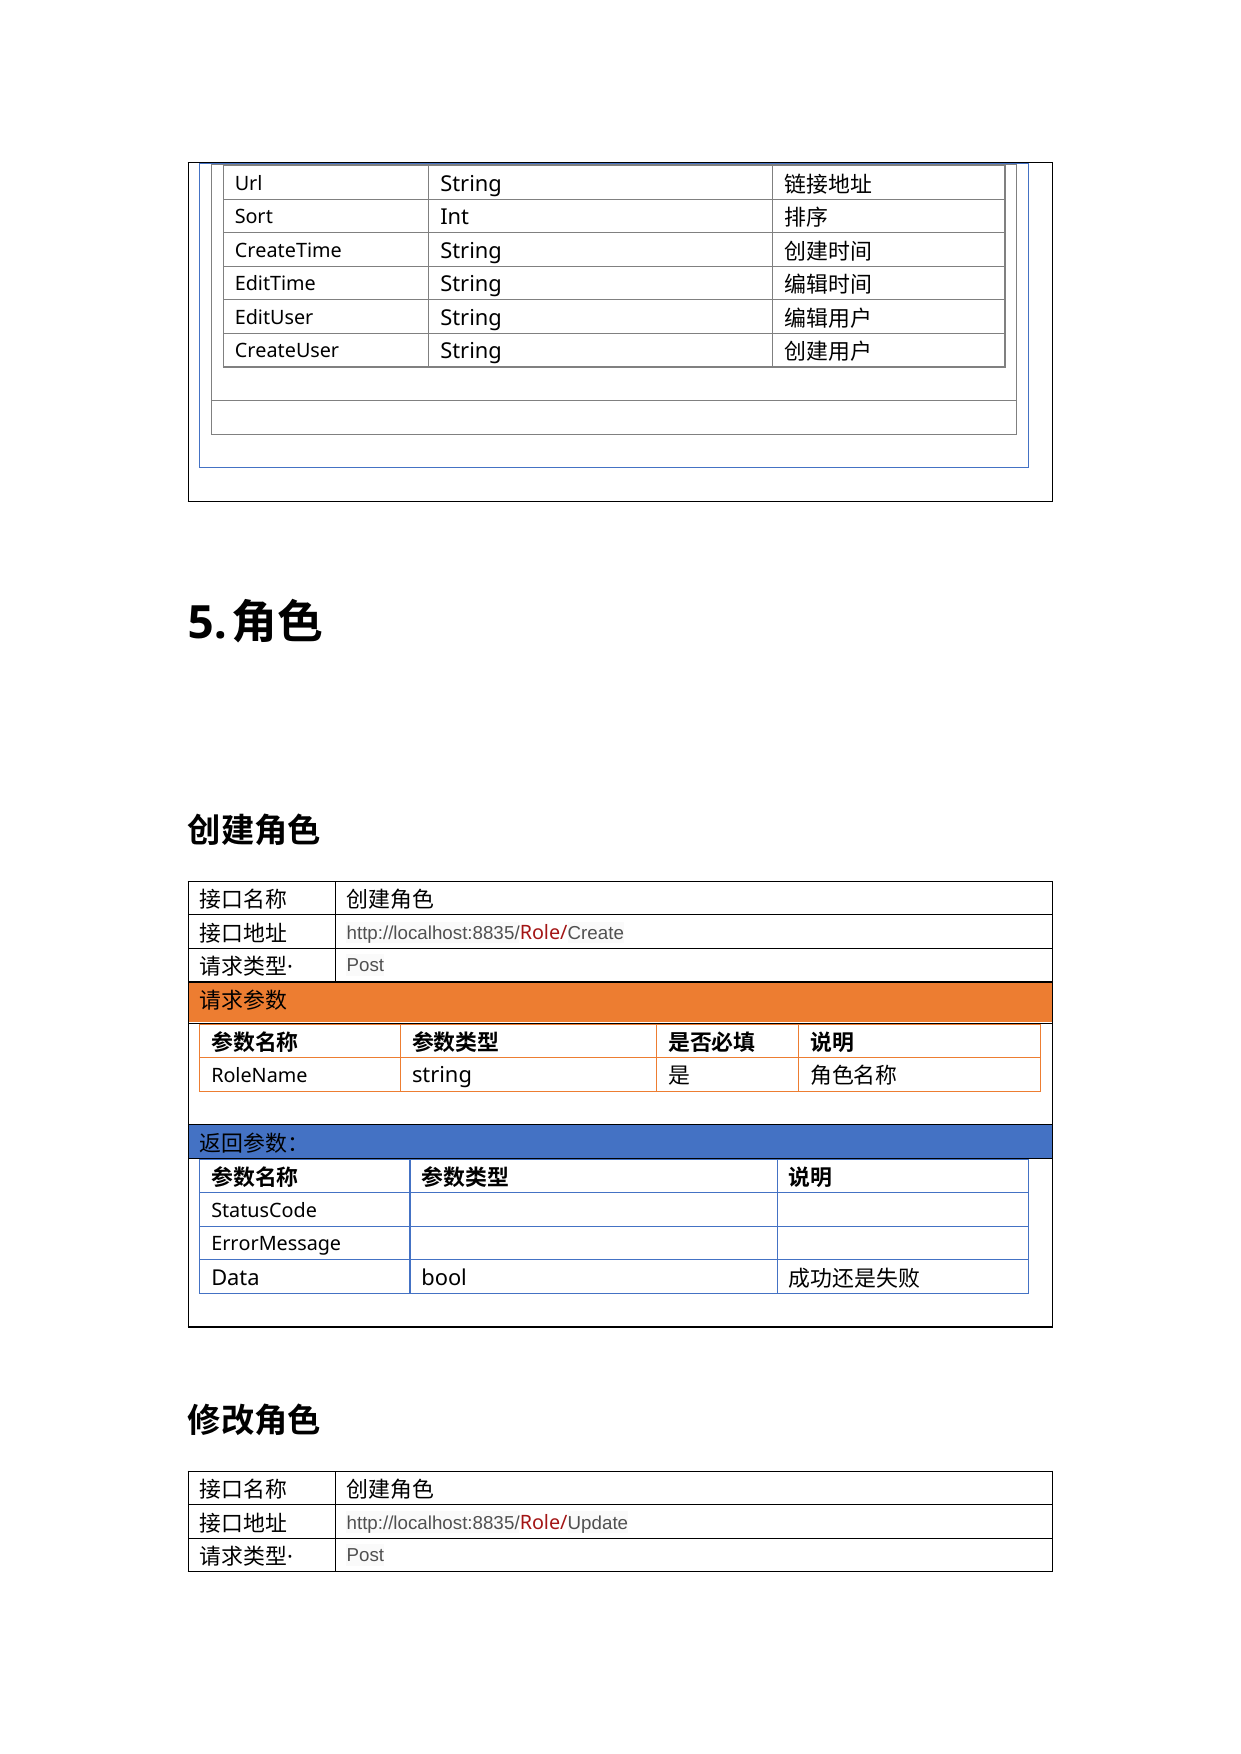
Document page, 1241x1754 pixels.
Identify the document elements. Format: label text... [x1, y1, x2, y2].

table_cell Post [336, 949, 1052, 981]
subtitle 修改角色 [187, 1385, 1053, 1450]
table_header 创建角色 [336, 882, 1052, 914]
table_cell http://localhost:8835/Role/Create [336, 915, 1052, 948]
table_cell 返回参数： [189, 1125, 1052, 1158]
table_header 接口名称 [189, 882, 335, 914]
subtitle 创建角色 [187, 795, 1053, 860]
subtitle 角色 [187, 569, 1053, 667]
table_header 创建角色 [336, 1472, 1052, 1504]
table_header 接口名称 [189, 1472, 335, 1504]
table_cell [189, 163, 1052, 501]
table_cell 请求类型· [189, 949, 335, 981]
table_cell 接口地址 [189, 915, 335, 948]
table_cell http://localhost:8835/Role/Update [336, 1505, 1052, 1538]
table_cell [189, 1159, 1052, 1326]
table_cell [189, 1024, 1052, 1124]
table_cell Post [336, 1539, 1052, 1571]
table_cell 请求类型· [189, 1539, 335, 1571]
table_cell 请求参数 [189, 983, 1052, 1022]
table_cell 接口地址 [189, 1505, 335, 1538]
